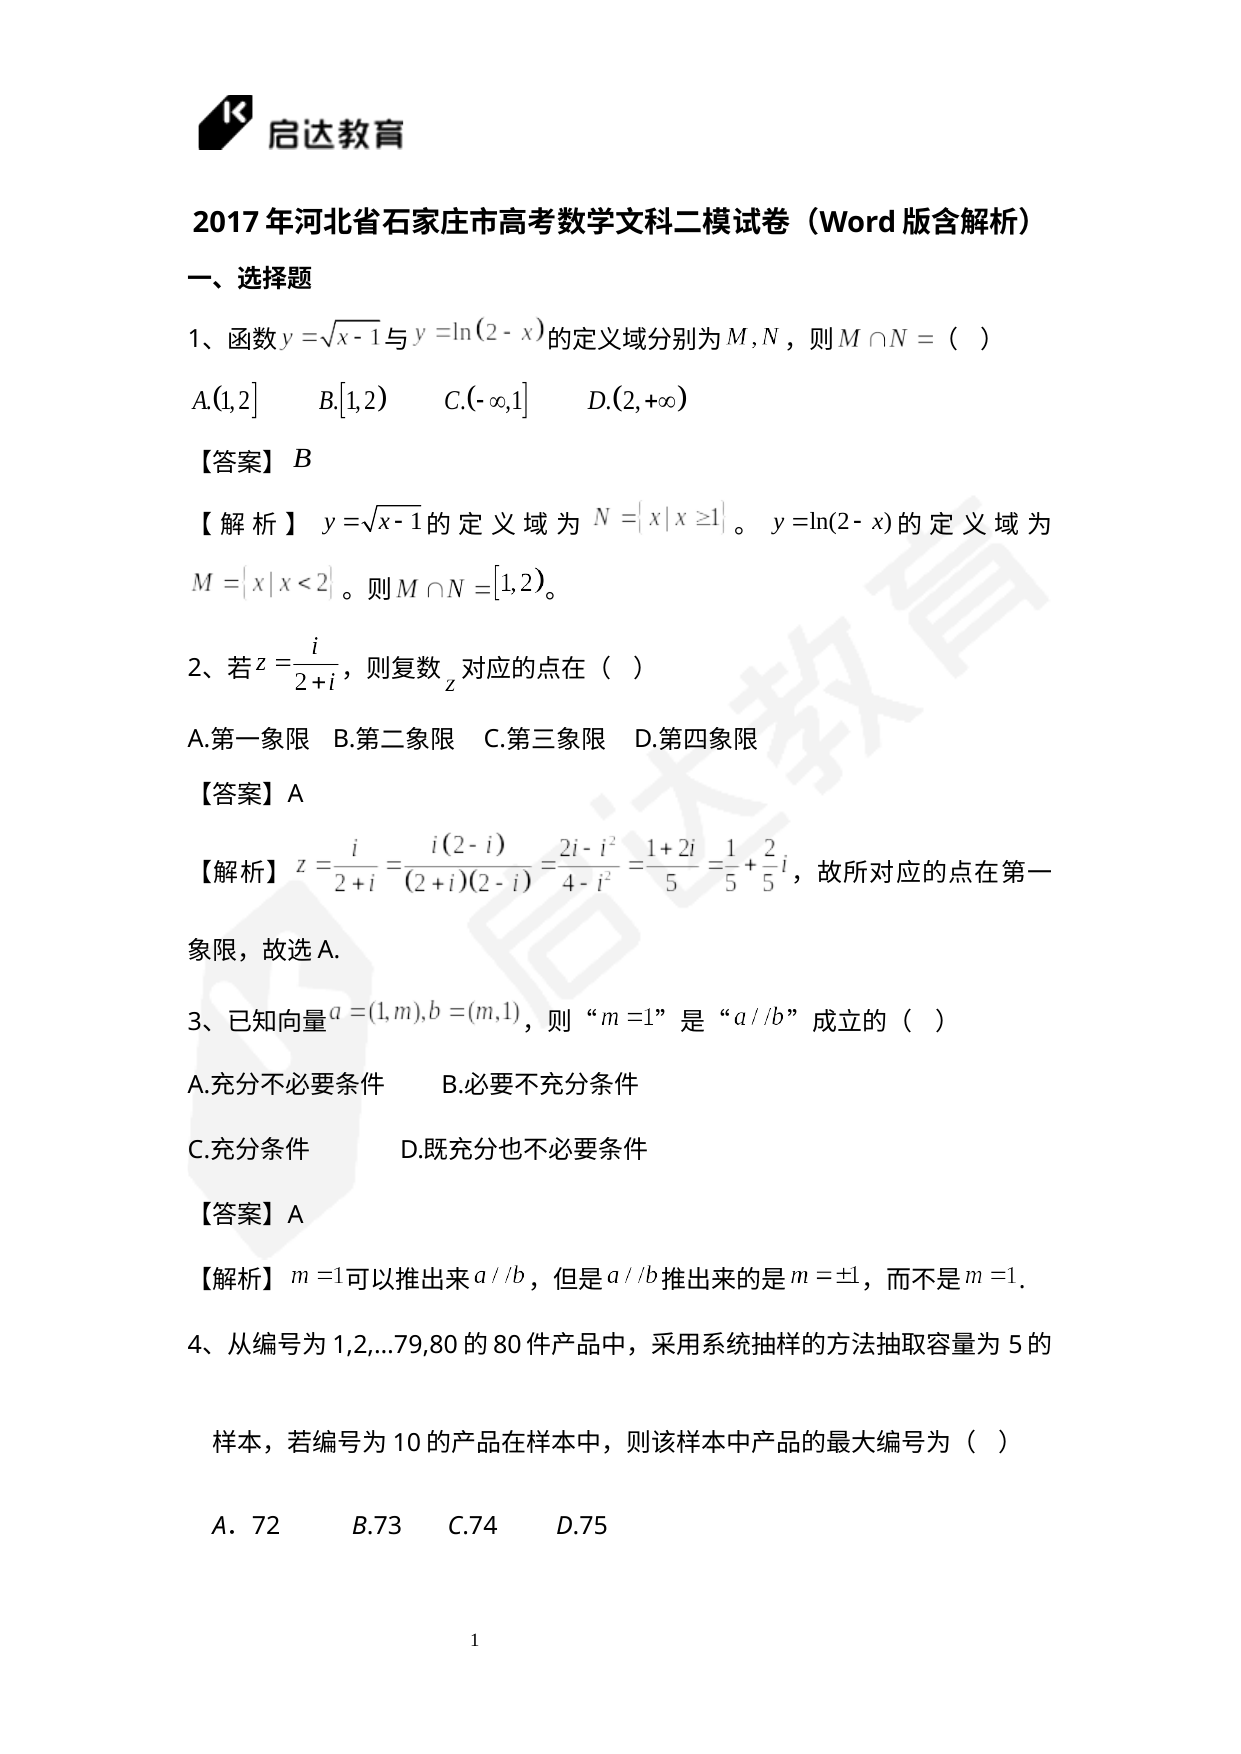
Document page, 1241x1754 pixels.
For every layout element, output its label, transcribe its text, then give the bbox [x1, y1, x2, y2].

text A.第一象限 B.第二象限 C.第三象限 D.第四象限 [187, 720, 1053, 756]
picture [198, 95, 404, 150]
text 2、若，则复数对应的点在（ ） [187, 631, 1053, 702]
text 【解析】，故所对应的点在第一象限，故选A. [187, 829, 1053, 967]
text 4、从编号为1,2,…79,80的80件产品中，采用系统抽样的方法抽取容量为5的样本，若编号为10的产品在样本中，则该样本中产品的最大编号为（ ） [187, 1310, 1053, 1473]
text 【解析】可以推出来，但是推出来的是，而不是. [187, 1245, 1053, 1310]
text A．72 B.73 C.74 D.75 [187, 1491, 1053, 1556]
text 【答案】A [187, 1180, 1053, 1245]
text 【答案】A [187, 774, 1053, 811]
list 一、选择题 [187, 258, 1053, 294]
text A.充分不必要条件 B.必要不充分条件 [187, 1050, 1053, 1115]
text C.充分条件 D.既充分也不必要条件 [187, 1115, 1053, 1180]
title 2017年河北省石家庄市高考数学文科二模试卷（Word版含解析） [187, 187, 1053, 252]
text 1、函数与的定义域分别为，则（ ） [187, 313, 1053, 362]
text 【解析】的定义域为。的定义域为。则。 [187, 498, 1053, 612]
text 【答案】 [187, 442, 1053, 479]
text 3、已知向量，则“”是“”成立的（ ） [187, 985, 1053, 1050]
